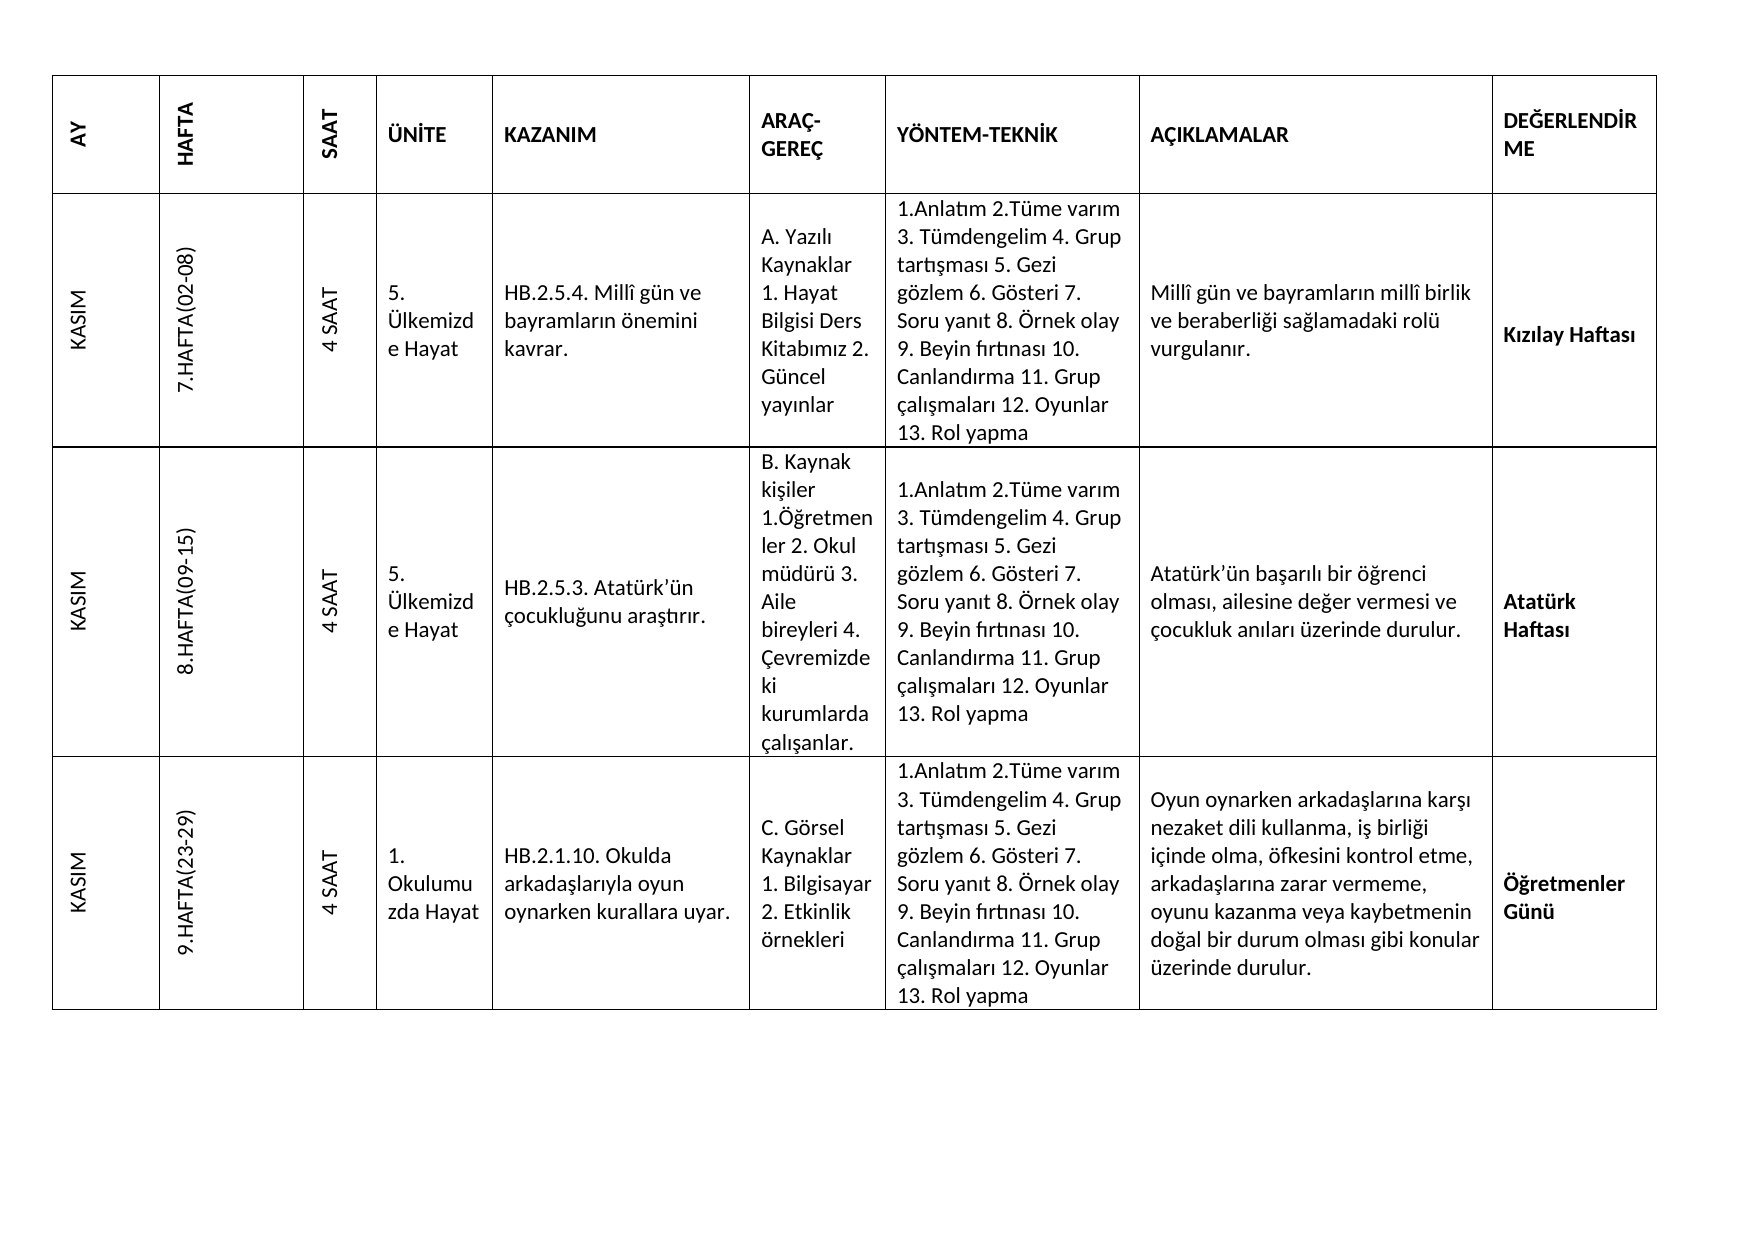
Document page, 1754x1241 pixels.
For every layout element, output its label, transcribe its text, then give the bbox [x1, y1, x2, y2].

table_header DEĞERLENDİRME [1493, 76, 1656, 193]
table_header AÇIKLAMALAR [1140, 76, 1492, 193]
table_cell Öğretmenler Günü [1493, 757, 1656, 1009]
table_cell HB.2.5.4. Millî gün ve bayramların önemini kavrar. [493, 194, 749, 446]
table_cell 5. Ülkemizde Hayat [377, 194, 492, 446]
table_cell KASIM [53, 757, 159, 1009]
table_cell Oyun oynarken arkadaşlarına karşı nezaket dili kullanma, iş birliği içinde olma, öfkesini kontrol etme, arkadaşlarına zarar vermeme, oyunu kazanma veya kaybetmenin doğal bir durum olması gibi konular üzerinde durulur. [1140, 757, 1492, 1009]
table_cell HB.2.5.3. Atatürk’ün çocukluğunu araştırır. [493, 448, 749, 756]
table_header YÖNTEM-TEKNİK [886, 76, 1139, 193]
table_cell 4 SAAT [304, 448, 376, 756]
table_cell 8.HAFTA(09-15) [160, 448, 303, 756]
table_cell Millî gün ve bayramların millî birlik ve beraberliği sağlamadaki rolü vurgulanır. [1140, 194, 1492, 446]
table_cell 9.HAFTA(23-29) [160, 757, 303, 1009]
table_header KAZANIM [493, 76, 749, 193]
table_cell HB.2.1.10. Okulda arkadaşlarıyla oyun oynarken kurallara uyar. [493, 757, 749, 1009]
table_cell C. Görsel Kaynaklar 1. Bilgisayar 2. Etkinlik örnekleri [750, 757, 885, 1009]
table_cell Atatürk’ün başarılı bir öğrenci olması, ailesine değer vermesi ve çocukluk anıları üzerinde durulur. [1140, 448, 1492, 756]
table_cell 5. Ülkemizde Hayat [377, 448, 492, 756]
table_cell 4 SAAT [304, 757, 376, 1009]
table_cell Kızılay Haftası [1493, 194, 1656, 446]
table_header SAAT [304, 76, 376, 193]
table_cell KASIM [53, 194, 159, 446]
table_cell A. Yazılı Kaynaklar 1. Hayat Bilgisi Ders Kitabımız 2. Güncel yayınlar [750, 194, 885, 446]
table_header HAFTA [160, 76, 303, 193]
table_cell KASIM [53, 448, 159, 756]
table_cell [886, 757, 1139, 1009]
table_cell Atatürk Haftası [1493, 448, 1656, 756]
table_cell 7.HAFTA(02-08) [160, 194, 303, 446]
table_header ARAÇ-GEREÇ [750, 76, 885, 193]
table_cell B. Kaynak kişiler 1.Öğretmenler 2. Okul müdürü 3. Aile bireyleri 4. Çevremizdeki kurumlarda çalışanlar. [750, 448, 885, 756]
table_header AY [53, 76, 159, 193]
table_cell 1. Okulumuzda Hayat [377, 757, 492, 1009]
table_header ÜNİTE [377, 76, 492, 193]
table_cell 4 SAAT [304, 194, 376, 446]
